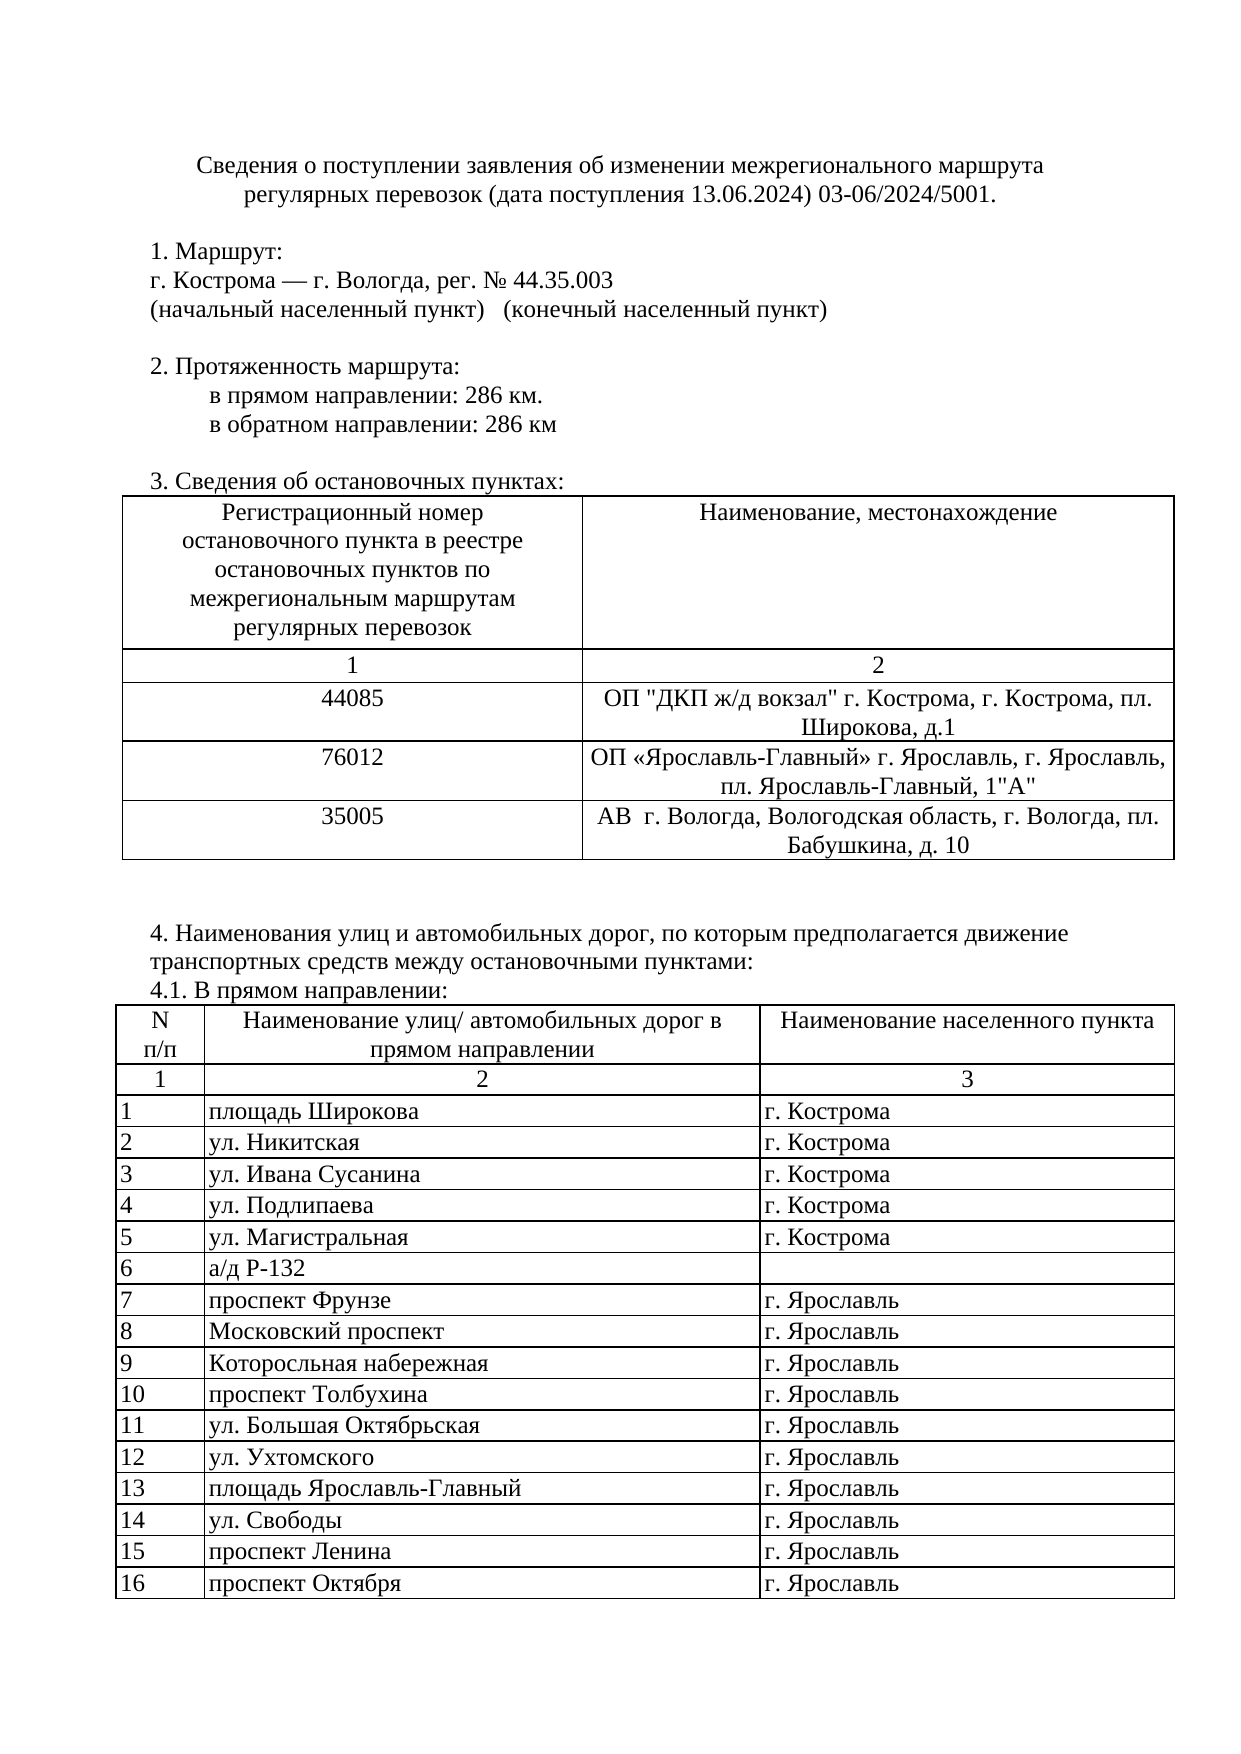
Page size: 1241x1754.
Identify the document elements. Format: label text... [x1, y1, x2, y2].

table_cell 76012 [123, 742, 582, 799]
table_cell г. Ярославль [761, 1348, 1174, 1377]
table_cell 1 [117, 1096, 204, 1126]
text 3. Сведения об остановочных пунктах: [150, 466, 1090, 495]
table_cell проспект Октября [205, 1568, 759, 1598]
table_cell ул. Магистральная [205, 1222, 759, 1252]
table_cell г. Ярославль [761, 1285, 1174, 1314]
table_cell 2 [117, 1127, 204, 1157]
text 4. Наименования улиц и автомобильных дорог, по которым предполагается движение транспортных средств между остановочными пунктами: [150, 918, 1090, 975]
table_cell г. Ярославль [761, 1505, 1174, 1535]
table_cell ОП «Ярославль-Главный» г. Ярославль, г. Ярославль, пл. Ярославль-Главный, 1"А" [583, 742, 1173, 799]
table_cell ул. Ухтомского [205, 1442, 759, 1472]
table_cell 44085 [123, 683, 582, 740]
table_cell 8 [117, 1316, 204, 1346]
table_cell Московский проспект [205, 1316, 759, 1346]
table_cell ул. Подлипаева [205, 1190, 759, 1220]
table_cell г. Кострома [761, 1190, 1174, 1220]
table_cell 3 [761, 1065, 1174, 1094]
table_cell г. Кострома [761, 1159, 1174, 1189]
table_cell 2 [583, 650, 1173, 681]
table_cell 12 [117, 1442, 204, 1472]
table_cell г. Кострома [761, 1096, 1174, 1126]
table_cell г. Кострома [761, 1127, 1174, 1157]
table_cell 5 [117, 1222, 204, 1252]
table_cell г. Ярославль [761, 1442, 1174, 1472]
text Сведения о поступлении заявления об изменении межрегионального маршрута регулярных перевозок (дата поступления 13.06.2024) 03-06/2024/5001. [150, 150, 1090, 207]
table_cell г. Ярославль [761, 1379, 1174, 1409]
table_cell ул. Никитская [205, 1127, 759, 1157]
text в прямом направлении: 286 км. [150, 380, 1090, 409]
text 2. Протяженность маршрута: [150, 351, 1090, 380]
table_cell ул. Ивана Сусанина [205, 1159, 759, 1189]
table_cell 15 [117, 1536, 204, 1566]
table_cell площадь Широкова [205, 1096, 759, 1126]
table_cell Которосльная набережная [205, 1348, 759, 1377]
text в обратном направлении: 286 км [150, 409, 1090, 437]
table_header Наименование населенного пункта [761, 1006, 1174, 1063]
table_cell 4 [117, 1190, 204, 1220]
table_cell г. Ярославль [761, 1316, 1174, 1346]
table_cell 2 [205, 1065, 759, 1094]
table_cell г. Кострома [761, 1222, 1174, 1252]
table_cell ул. Большая Октябрьская [205, 1411, 759, 1440]
table_cell 3 [117, 1159, 204, 1189]
table_cell 7 [117, 1285, 204, 1314]
table_cell г. Ярославль [761, 1536, 1174, 1566]
text (начальный населенный пункт) (конечный населенный пункт) [150, 294, 1090, 322]
table_header Регистрационный номер остановочного пункта в реестре остановочных пунктов по межрегиональным маршрутам регулярных перевозок [123, 497, 582, 648]
table_cell 10 [117, 1379, 204, 1409]
table_cell г. Ярославль [761, 1473, 1174, 1503]
table_cell 35005 [123, 801, 582, 858]
table_cell 9 [117, 1348, 204, 1377]
table_header N п/п [117, 1006, 204, 1063]
table_cell площадь Ярославль-Главный [205, 1473, 759, 1503]
table_header Наименование, местонахождение [583, 497, 1173, 648]
table_cell АВ г. Вологда, Вологодская область, г. Вологда, пл. Бабушкина, д. 10 [583, 801, 1173, 858]
table_cell г. Ярославль [761, 1411, 1174, 1440]
table_cell г. Ярославль [761, 1568, 1174, 1598]
table_cell ОП "ДКП ж/д вокзал" г. Кострома, г. Кострома, пл. Широкова, д.1 [583, 683, 1173, 740]
table_cell 1 [117, 1065, 204, 1094]
table_cell [761, 1253, 1174, 1283]
table_cell ул. Свободы [205, 1505, 759, 1535]
table_cell а/д Р-132 [205, 1253, 759, 1283]
table_cell проспект Ленина [205, 1536, 759, 1566]
table_cell 16 [117, 1568, 204, 1598]
table_cell 1 [123, 650, 582, 681]
table_cell 14 [117, 1505, 204, 1535]
table_cell проспект Фрунзе [205, 1285, 759, 1314]
text г. Кострома — г. Вологда, рег. № 44.35.003 [150, 265, 1090, 294]
text 4.1. В прямом направлении: [150, 975, 1090, 1004]
table_cell 6 [117, 1253, 204, 1283]
table_header Наименование улиц/ автомобильных дорог в прямом направлении [205, 1006, 759, 1063]
table_cell 13 [117, 1473, 204, 1503]
table_cell 11 [117, 1411, 204, 1440]
table_cell проспект Толбухина [205, 1379, 759, 1409]
text 1. Маршрут: [150, 236, 1090, 265]
